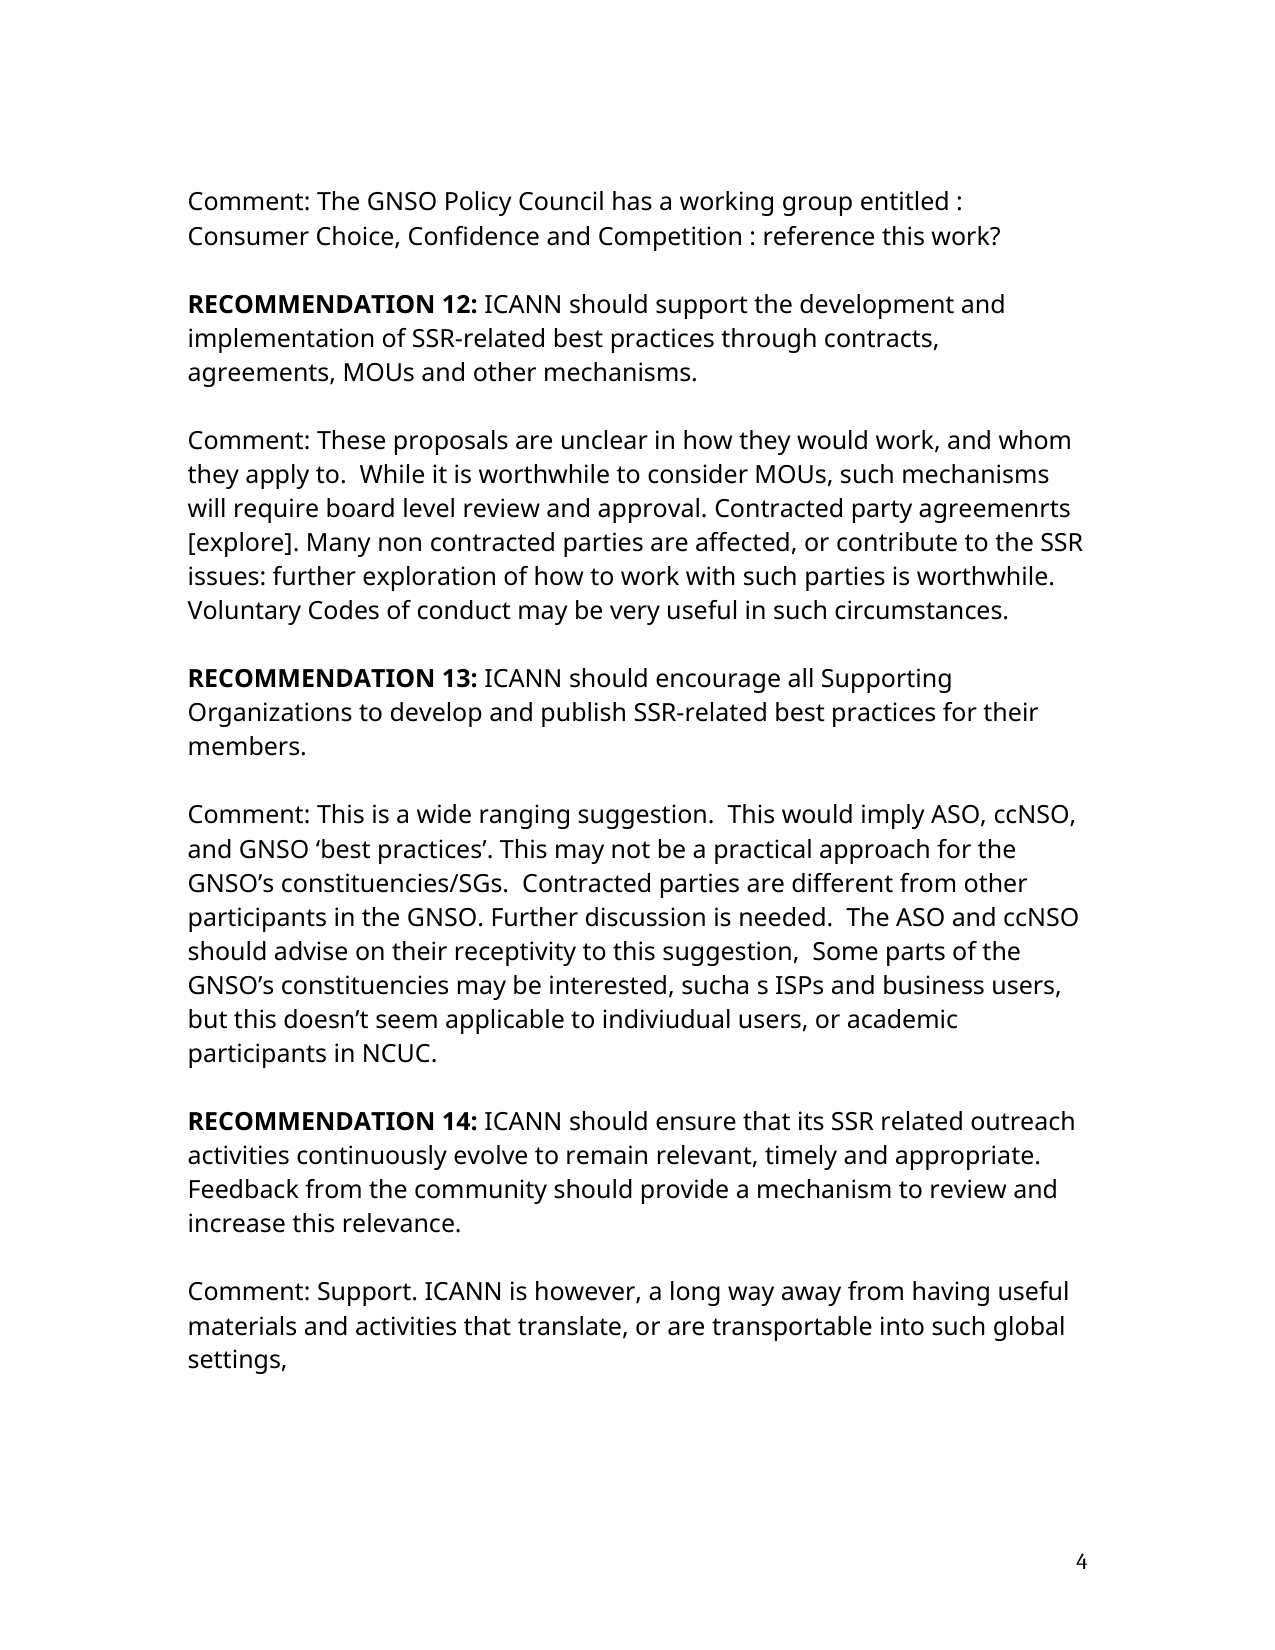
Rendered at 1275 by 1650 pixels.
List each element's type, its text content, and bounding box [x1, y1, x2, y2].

text Comment: This is a wide ranging suggestion. This would imply ASO, ccNSO, and GNSO ‘best practices’. This may not be a practical approach for the GNSO’s constituencies/SGs. Contracted parties are different from other participants in the GNSO. Further discussion is needed. The ASO and ccNSO should advise on their receptivity to this suggestion, Some parts of the GNSO’s constituencies may be interested, sucha s ISPs and business users, but this doesn’t seem applicable to indiviudual users, or academic participants in NCUC. [187, 797, 1087, 1070]
text Comment: Support. ICANN is however, a long way away from having useful materials and activities that translate, or are transportable into such global settings, [187, 1274, 1087, 1376]
text Comment: The GNSO Policy Council has a working group entitled : Consumer Choice, Confidence and Competition : reference this work? [187, 184, 1087, 252]
text RECOMMENDATION 12: ICANN should support the development and implementation of SSR-related best practices through contracts, agreements, MOUs and other mechanisms. [187, 286, 1087, 388]
text RECOMMENDATION 14: ICANN should ensure that its SSR related outreach activities continuously evolve to remain relevant, timely and appropriate. Feedback from the community should provide a mechanism to review and increase this relevance. [187, 1104, 1087, 1240]
text Comment: These proposals are unclear in how they would work, and whom they apply to. While it is worthwhile to consider MOUs, such mechanisms will require board level review and approval. Contracted party agreemenrts [explore]. Many non contracted parties are affected, or contribute to the SSR issues: further exploration of how to work with such parties is worthwhile. Voluntary Codes of conduct may be very useful in such circumstances. [187, 422, 1087, 627]
text RECOMMENDATION 13: ICANN should encourage all Supporting Organizations to develop and publish SSR-related best practices for their members. [187, 661, 1087, 763]
